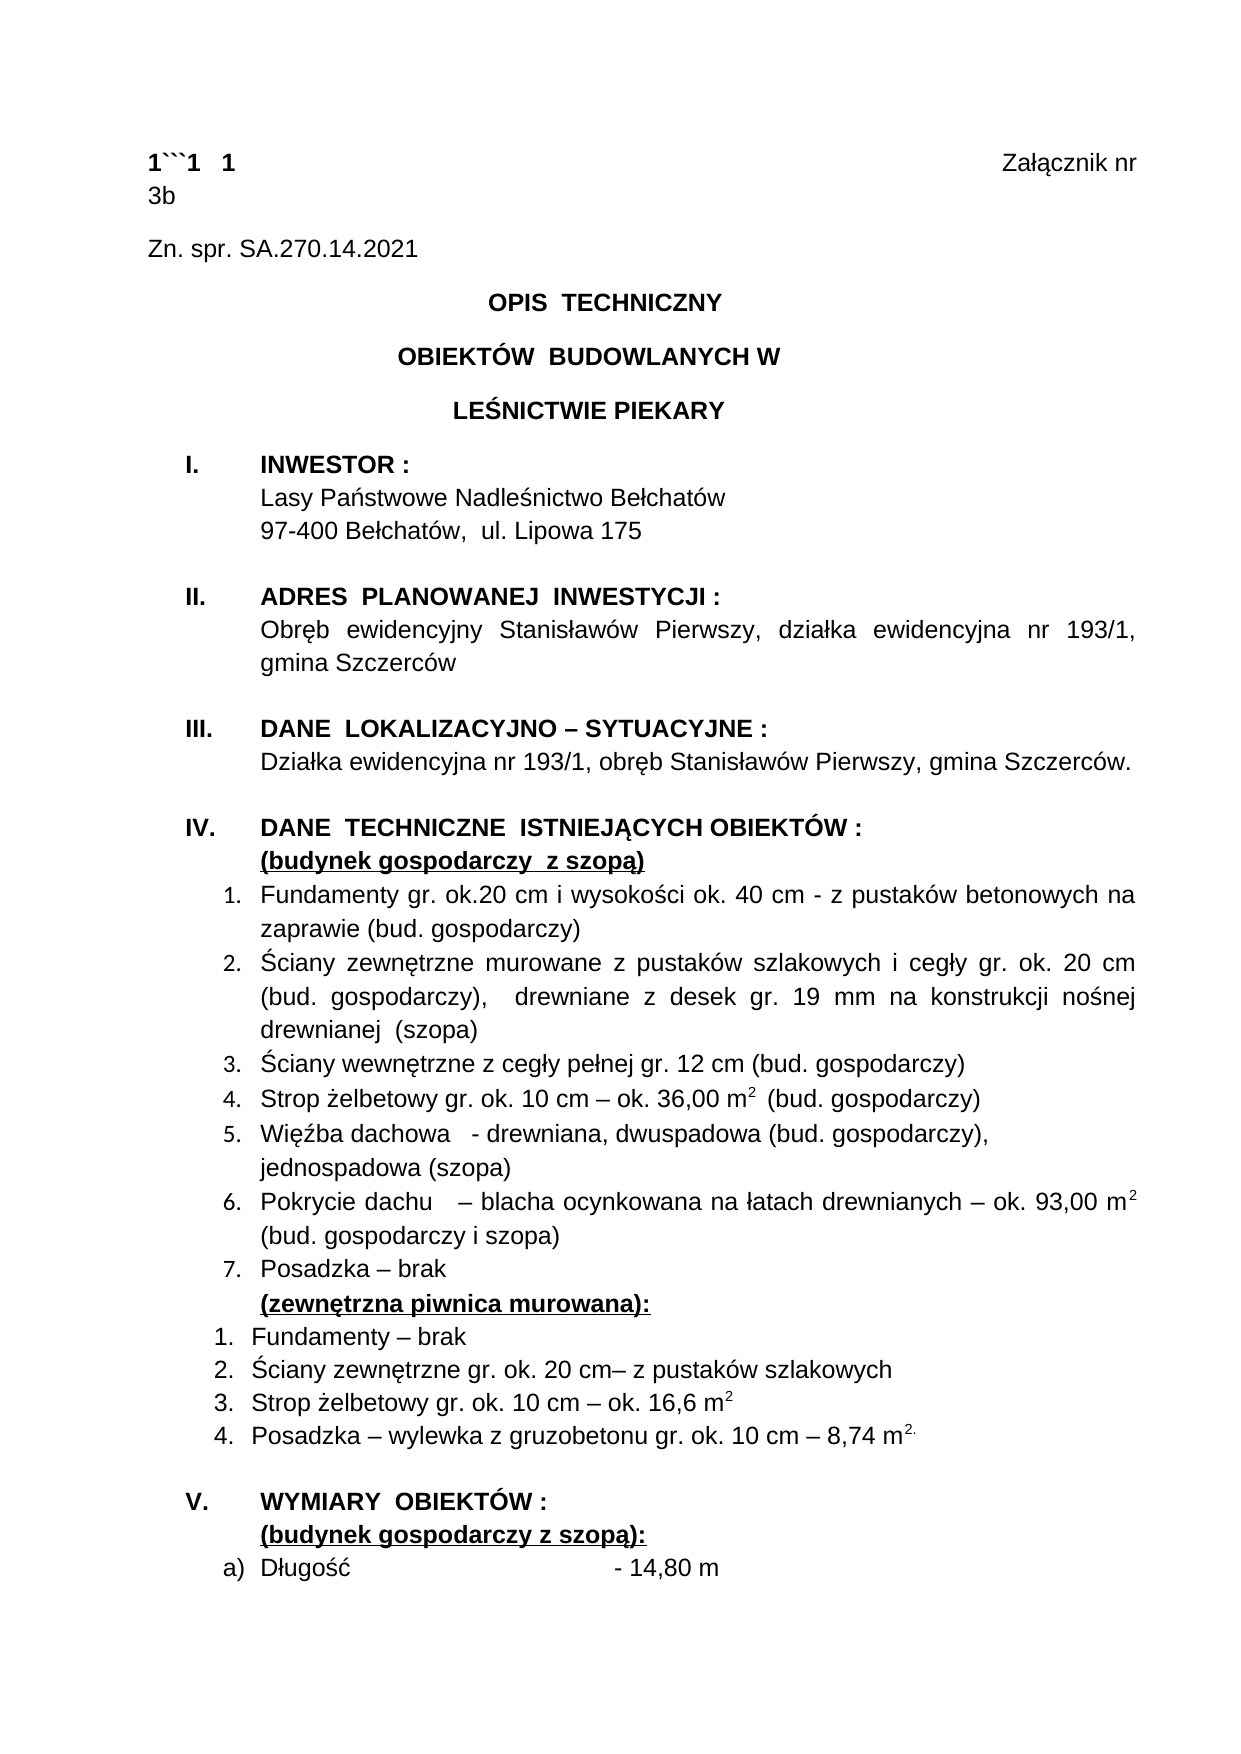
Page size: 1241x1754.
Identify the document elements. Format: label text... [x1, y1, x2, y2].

list Lasy Państwowe Nadleśnictwo Bełchatów [260, 483, 1137, 512]
text OBIEKTÓW BUDOWLANYCH W [148, 342, 1137, 371]
text LEŚNICTWIE PIEKARY [148, 396, 1137, 425]
list Fundamenty – brak [213, 1322, 1137, 1350]
list ADRES PLANOWANEJ INWESTYCJI : [185, 582, 1137, 611]
list (budynek gospodarczy z szopą): [260, 1520, 1137, 1548]
list Więźba dachowa - drewniana, dwuspadowa (bud. gospodarczy), [223, 1118, 1137, 1148]
list Działka ewidencyjna nr 193/1, obręb Stanisławów Pierwszy, gmina Szczerców. [260, 747, 1137, 776]
list Strop żelbetowy gr. ok. 10 cm – ok. 36,00 m2 (bud. gospodarczy) [223, 1083, 1137, 1113]
list DANE LOKALIZACYJNO – SYTUACYJNE : [185, 714, 1137, 743]
text OPIS TECHNICZNY [148, 288, 1137, 317]
list Ściany wewnętrzne z cegły pełnej gr. 12 cm (bud. gospodarczy) [223, 1048, 1137, 1078]
list Ściany zewnętrzne gr. ok. 20 cm– z pustaków szlakowych [213, 1355, 1137, 1383]
text Zn. spr. SA.270.14.2021 [148, 234, 1137, 263]
list WYMIARY OBIEKTÓW : [185, 1487, 1137, 1516]
list Strop żelbetowy gr. ok. 10 cm – ok. 16,6 m2 [213, 1388, 1137, 1416]
list Pokrycie dachu – blacha ocynkowana na łatach drewnianych – ok. 93,00 m2 (bud. gospodarczy i szopa) [223, 1186, 1137, 1249]
list Ściany zewnętrzne murowane z pustaków szlakowych i cegły gr. ok. 20 cm (bud. gospodarczy), drewniane z desek gr. 19 mm na konstrukcji nośnej drewnianej (szopa) [223, 947, 1137, 1043]
list (budynek gospodarczy z szopą) [260, 846, 1137, 875]
list (zewnętrzna piwnica murowana): [260, 1289, 1137, 1317]
list Fundamenty gr. ok.20 cm i wysokości ok. 40 cm - z pustaków betonowych na zaprawie (bud. gospodarczy) [223, 879, 1137, 943]
list DANE TECHNICZNE ISTNIEJĄCYCH OBIEKTÓW : [185, 813, 1137, 842]
list Posadzka – brak [223, 1254, 1137, 1284]
list INWESTOR : [185, 450, 1137, 479]
list 97-400 Bełchatów, ul. Lipowa 175 [260, 516, 1137, 545]
list Długość - 14,80 m [223, 1553, 1137, 1582]
text 1```1 1 Załącznik nr 3b [148, 148, 1137, 209]
list Posadzka – wylewka z gruzobetonu gr. ok. 10 cm – 8,74 m2. [213, 1421, 1137, 1449]
list jednospadowa (szopa) [260, 1153, 1137, 1182]
list Obręb ewidencyjny Stanisławów Pierwszy, działka ewidencyjna nr 193/1, gmina Szczerców [260, 615, 1137, 677]
